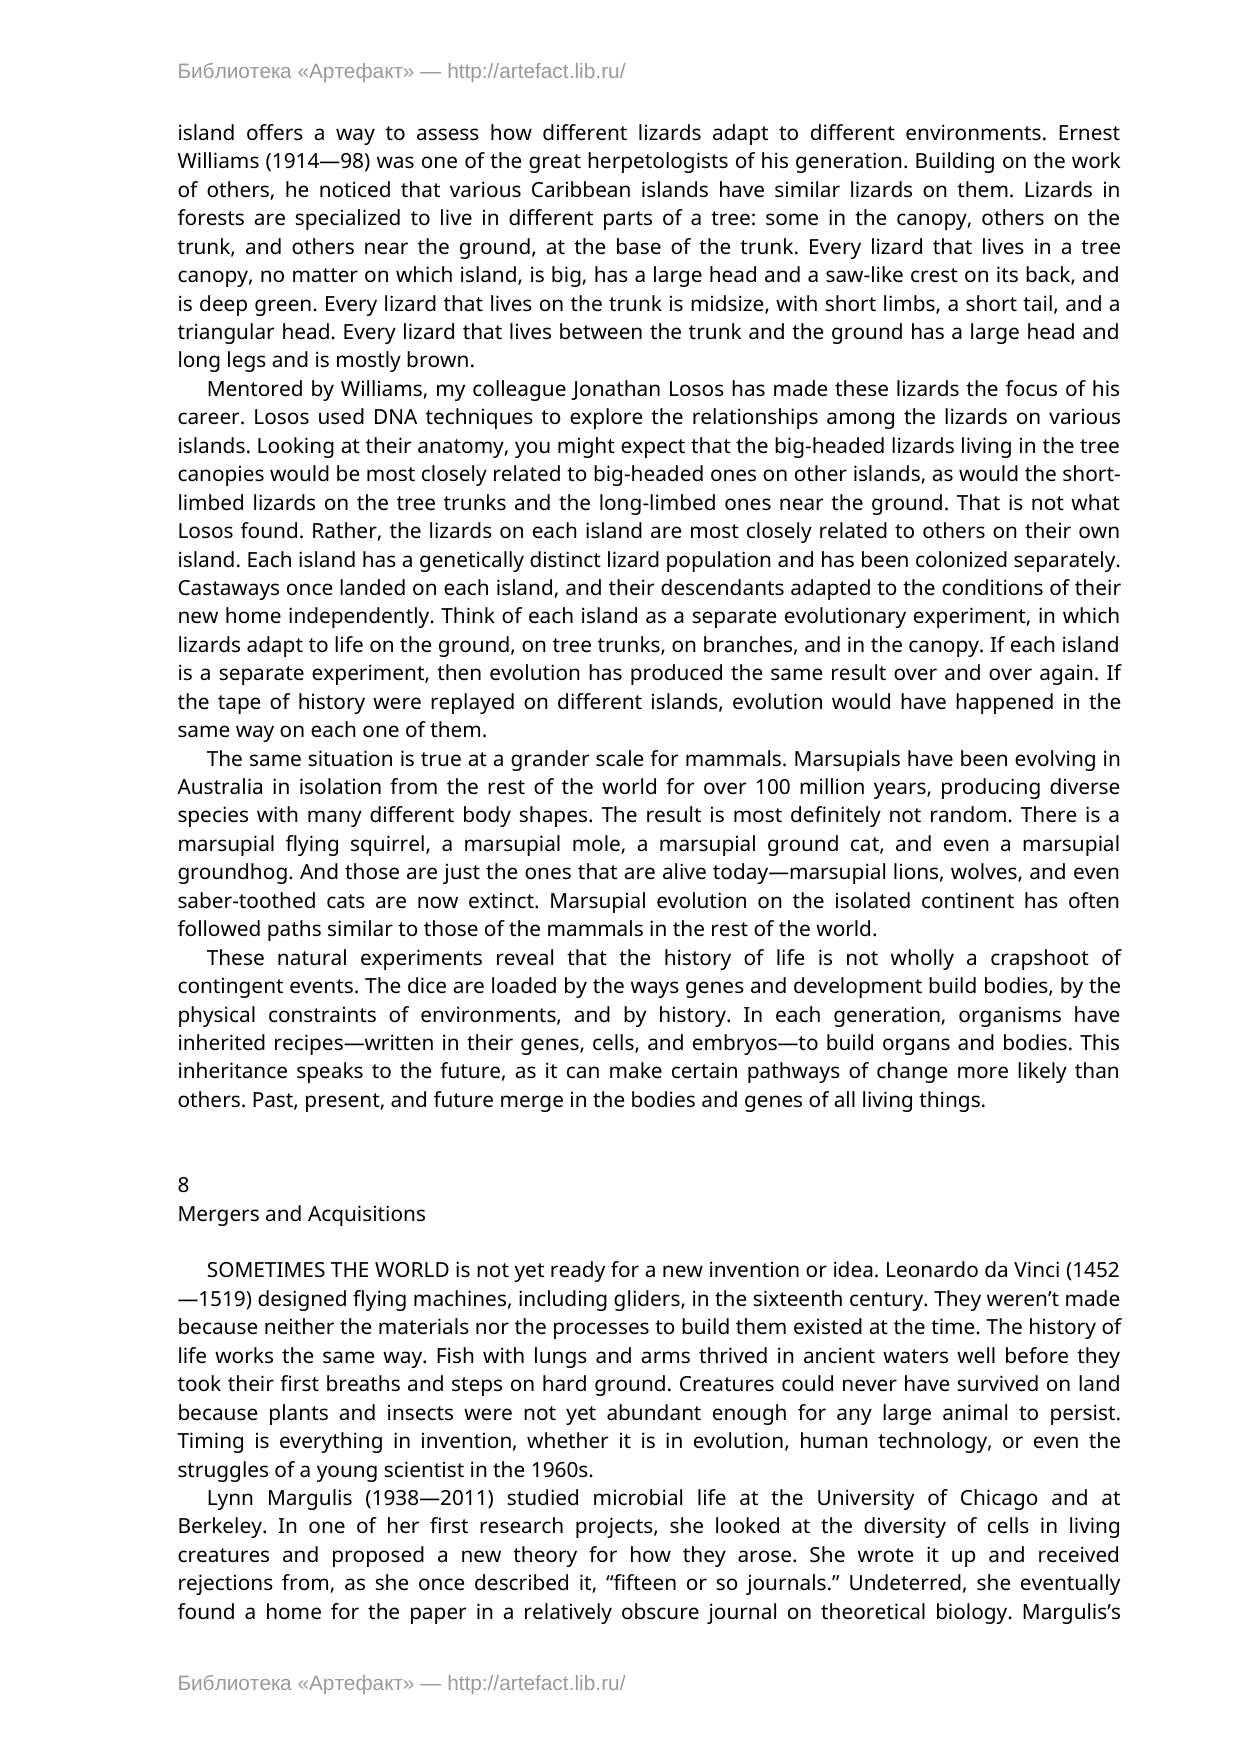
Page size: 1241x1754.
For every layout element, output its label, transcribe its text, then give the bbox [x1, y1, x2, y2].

text The same situation is true at a grander scale for mammals. Marsupials have been evolving in Australia in isolation from the rest of the world for over 100 million years, producing diverse species with many different body shapes. The result is most definitely not random. There is a marsupial flying squirrel, a marsupial mole, a marsupial ground cat, and even a marsupial groundhog. And those are just the ones that are alive today—marsupial lions, wolves, and even saber-toothed cats are now extinct. Marsupial evolution on the isolated continent has often followed paths similar to those of the mammals in the rest of the world. [177, 744, 1122, 943]
subtitle Mergers and Acquisitions [177, 1199, 1122, 1227]
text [177, 118, 1122, 374]
subtitle 8 [177, 1170, 1122, 1199]
text Mentored by Williams, my colleague Jonathan Losos has made these lizards the focus of his career. Losos used DNA techniques to explore the relationships among the lizards on various islands. Looking at their anatomy, you might expect that the big-headed lizards living in the tree canopies would be most closely related to big-headed ones on other islands, as would the short-limbed lizards on the tree trunks and the long-limbed ones near the ground. That is not what Losos found. Rather, the lizards on each island are most closely related to others on their own island. Each island has a genetically distinct lizard population and has been colonized separately. Castaways once landed on each island, and their descendants adapted to the conditions of their new home independently. Think of each island as a separate evolutionary experiment, in which lizards adapt to life on the ground, on tree trunks, on branches, and in the canopy. If each island is a separate experiment, then evolution has produced the same result over and over again. If the tape of history were replayed on different islands, evolution would have happened in the same way on each one of them. [177, 374, 1122, 744]
text These natural experiments reveal that the history of life is not wholly a crapshoot of contingent events. The dice are loaded by the ways genes and development build bodies, by the physical constraints of environments, and by history. In each generation, organisms have inherited recipes—written in their genes, cells, and embryos—to build organs and bodies. This inheritance speaks to the future, as it can make certain pathways of change more likely than others. Past, present, and future merge in the bodies and genes of all living things. [177, 943, 1122, 1113]
text SOMETIMES THE WORLD is not yet ready for a new invention or idea. Leonardo da Vinci (1452—1519) designed flying machines, including gliders, in the sixteenth century. They weren’t made because neither the materials nor the processes to build them existed at the time. The history of life works the same way. Fish with lungs and arms thrived in ancient waters well before they took their first breaths and steps on hard ground. Creatures could never have survived on land because plants and insects were not yet abundant enough for any large animal to persist. Timing is everything in invention, whether it is in evolution, human technology, or even the struggles of a young scientist in the 1960s. [177, 1256, 1122, 1483]
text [177, 1483, 1122, 1625]
